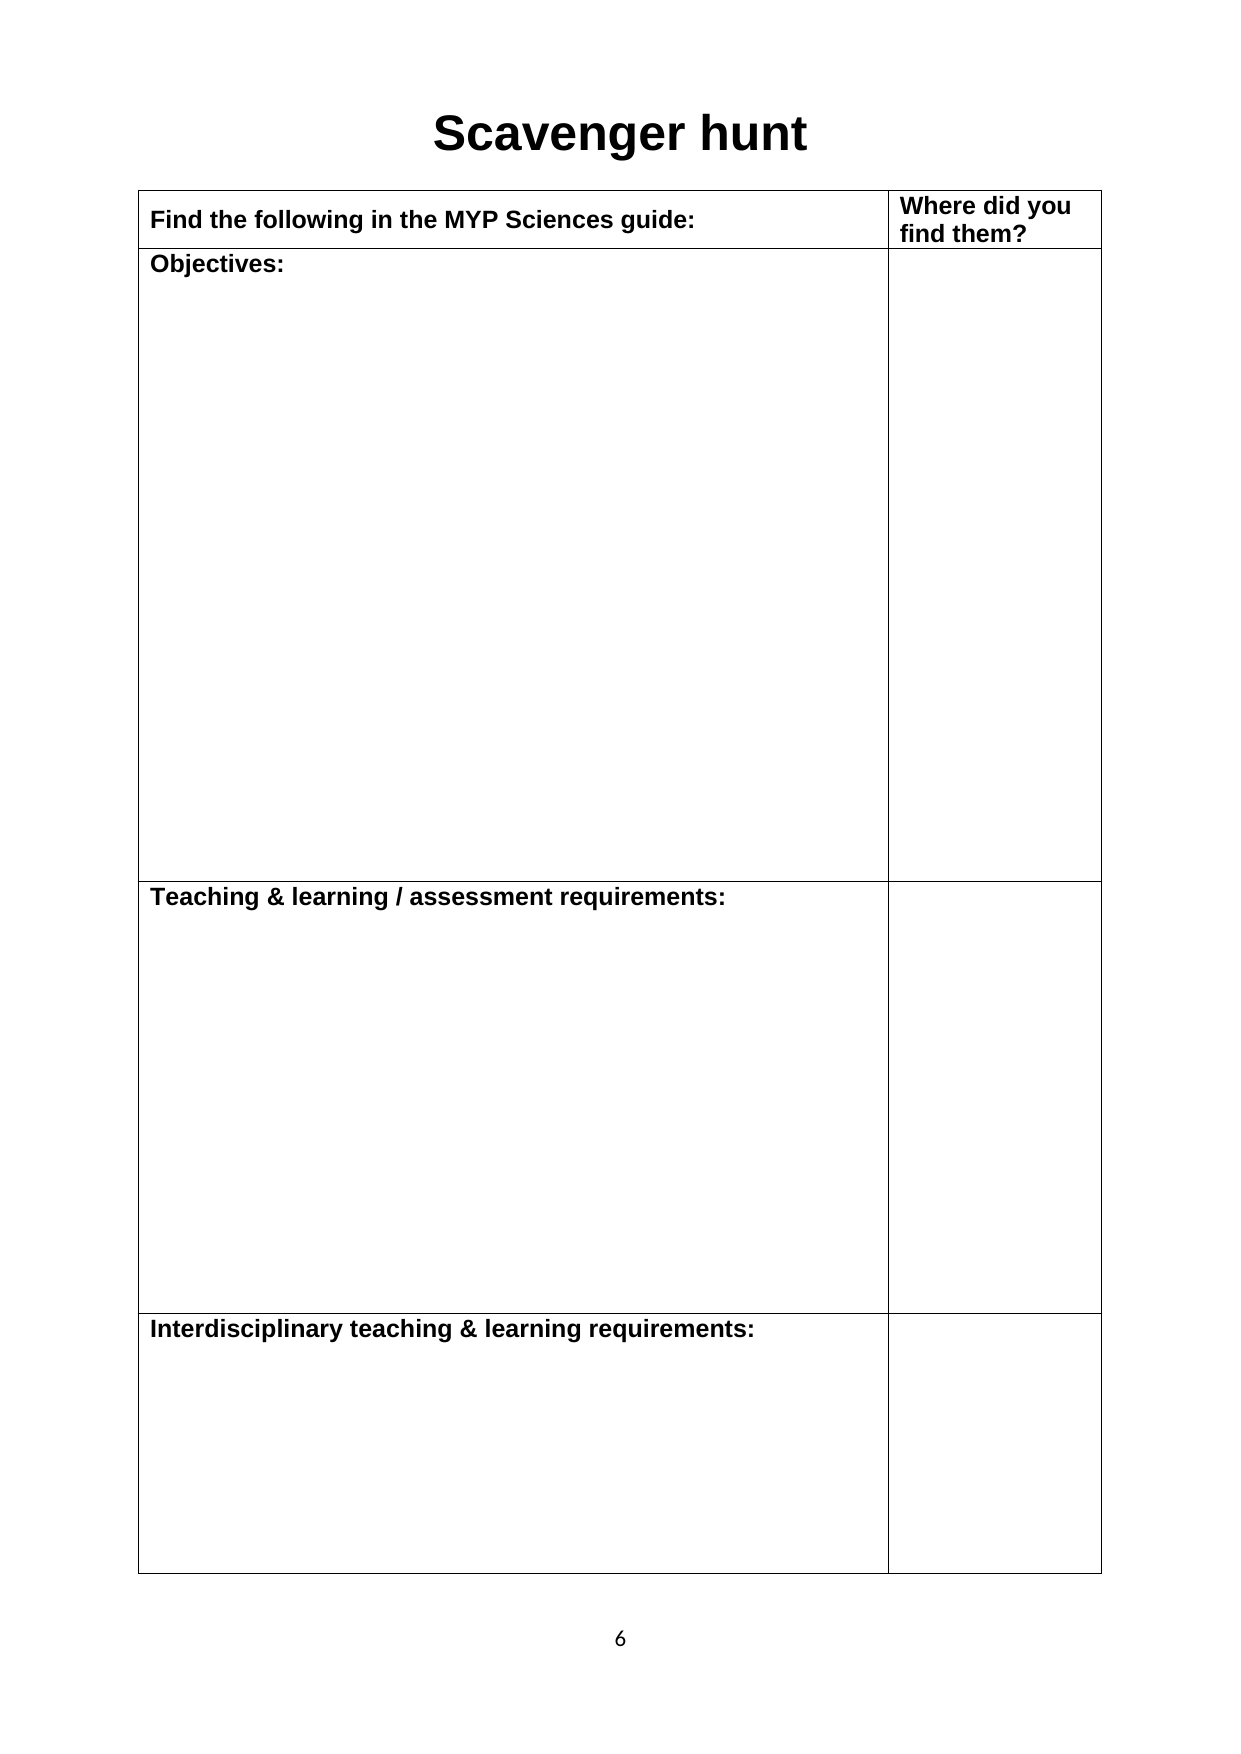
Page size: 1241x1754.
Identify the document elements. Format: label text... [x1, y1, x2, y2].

table_header Find the following in the MYP Sciences guide: [139, 191, 888, 248]
table_header Where did you find them? [889, 191, 1101, 248]
table_cell [889, 249, 1101, 881]
text Scavenger hunt [150, 103, 1090, 161]
table_cell Teaching & learning / assessment requirements: [139, 882, 888, 1313]
table_cell [889, 1314, 1101, 1573]
table_cell Objectives: [139, 249, 888, 881]
table_cell [889, 882, 1101, 1313]
table_cell Interdisciplinary teaching & learning requirements: [139, 1314, 888, 1573]
